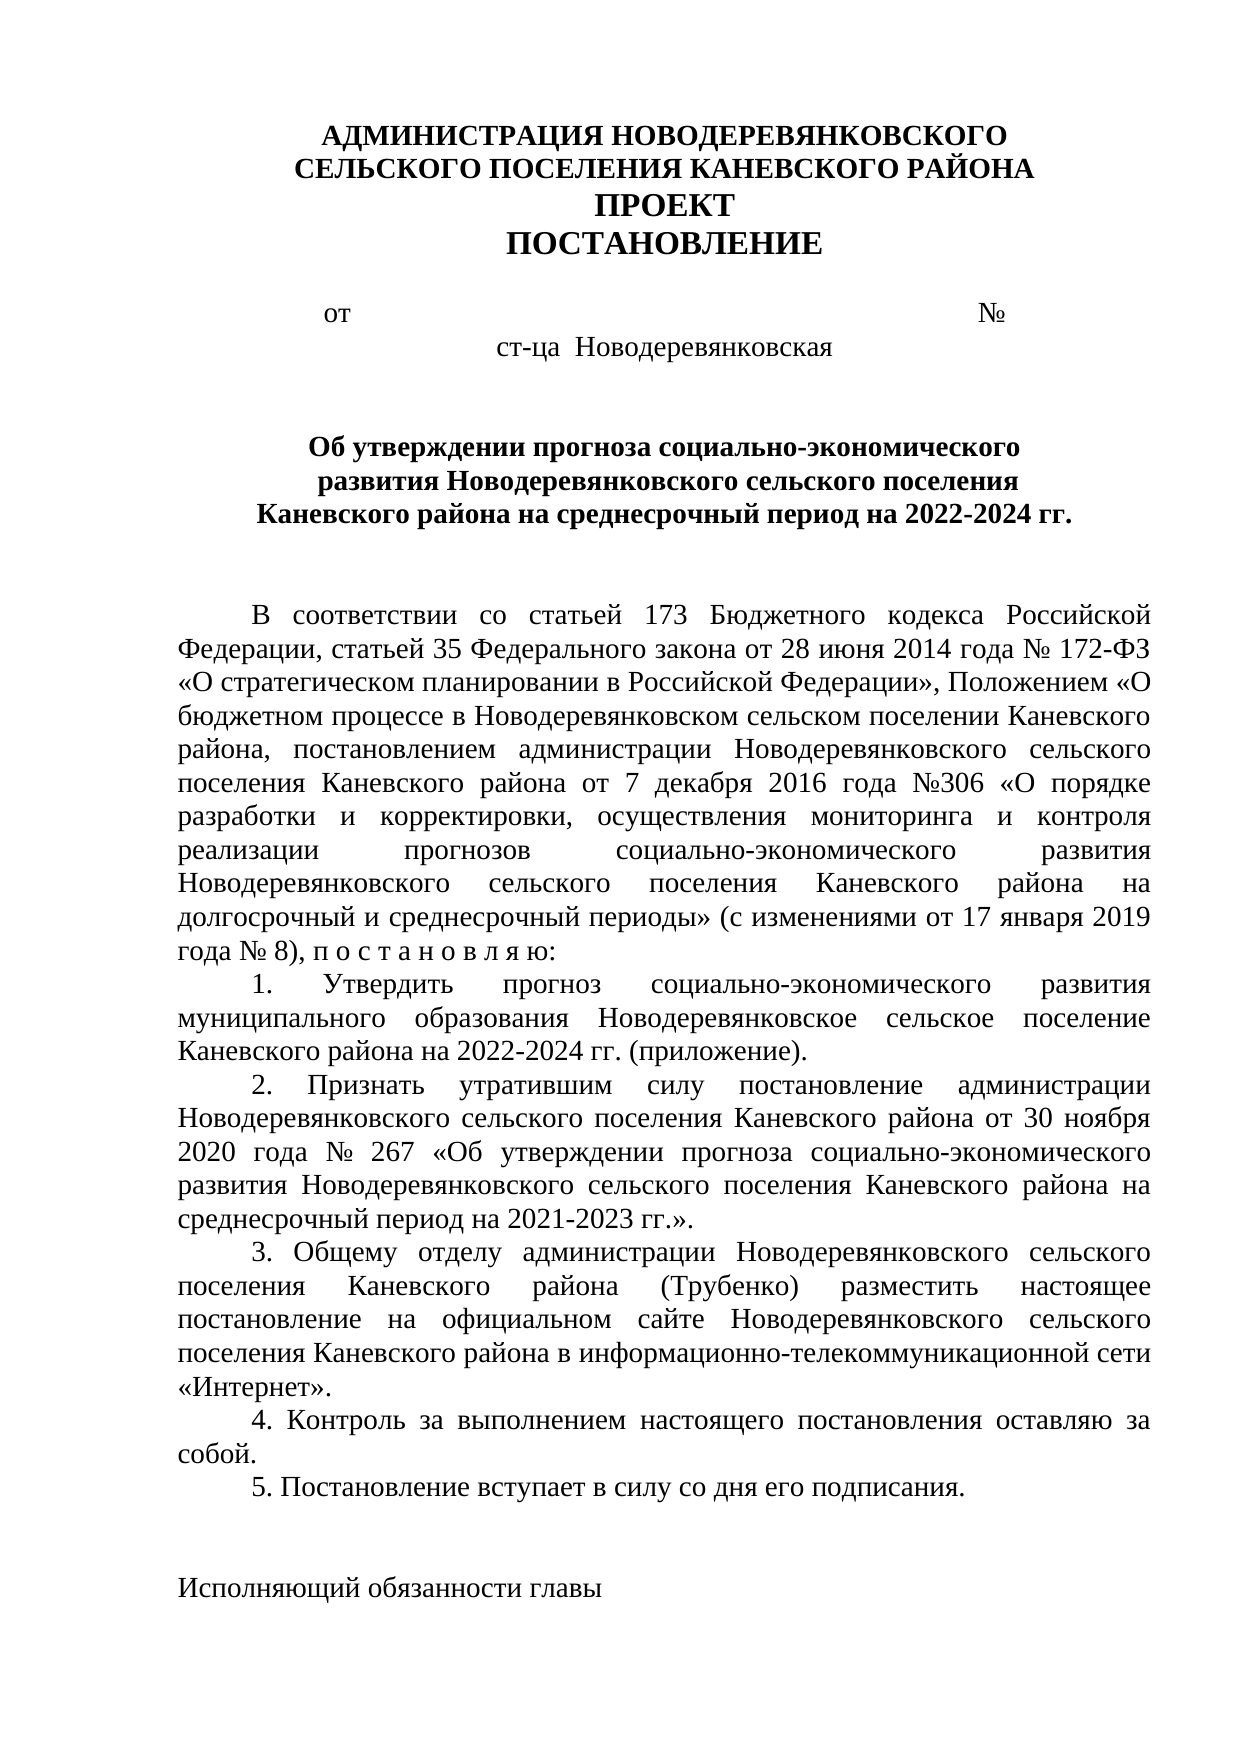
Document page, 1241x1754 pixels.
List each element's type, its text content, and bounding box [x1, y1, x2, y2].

text В соответствии со статьей 173 Бюджетного кодекса Российской Федерации, статьей 35 Федерального закона от 28 июня 2014 года № 172-ФЗ «О стратегическом планировании в Российской Федерации», Положением «О бюджетном процессе в Новодеревянковском сельском поселении Каневского района, постановлением администрации Новодеревянковского сельского поселения Каневского района от 7 декабря 2016 года №306 «О порядке разработки и корректировки, осуществления мониторинга и контроля реализации прогнозов социально-экономического развития Новодеревянковского сельского поселения Каневского района на долгосрочный и среднесрочный периоды» (с изменениями от 17 января 2019 года № 8), п о с т а н о в л я ю: [177, 597, 1152, 966]
text ПОСТАНОВЛЕНИЕ [177, 223, 1152, 262]
text СЕЛЬСКОГО ПОСЕЛЕНИЯ КАНЕВСКОГО РАЙОНА [177, 152, 1152, 185]
text Каневского района на среднесрочный период на 2022-2024 гг. [177, 497, 1152, 530]
text от № [177, 295, 1152, 329]
text развития Новодеревянковского сельского поселения [177, 463, 1152, 497]
text 1. Утвердить прогноз социально-экономического развития муниципального образования Новодеревянковское сельское поселение Каневского района на 2022-2024 гг. (приложение). [177, 966, 1152, 1067]
text 5. Постановление вступает в силу со дня его подписания. [177, 1469, 1152, 1503]
text АДМИНИСТРАЦИЯ Новодеревянковского [177, 118, 1152, 152]
text 3. Общему отделу администрации Новодеревянковского сельского поселения Каневского района (Трубенко) разместить настоящее постановление на официальном сайте Новодеревянковского сельского поселения Каневского района в информационно-телекоммуникационной сети «Интернет». [177, 1234, 1152, 1402]
text 2. Признать утратившим силу постановление администрации Новодеревянковского сельского поселения Каневского района от 30 ноября 2020 года № 267 «Об утверждении прогноза социально-экономического развития Новодеревянковского сельского поселения Каневского района на среднесрочный период на 2021-2023 гг.». [177, 1067, 1152, 1234]
text Об утверждении прогноза социально-экономического [177, 429, 1152, 463]
text Исполняющий обязанности главы [177, 1570, 1152, 1603]
text 4. Контроль за выполнением настоящего постановления оставляю за собой. [177, 1402, 1152, 1469]
text ст-ца Новодеревянковская [177, 329, 1152, 362]
text ПРОЕКТ [177, 185, 1152, 223]
